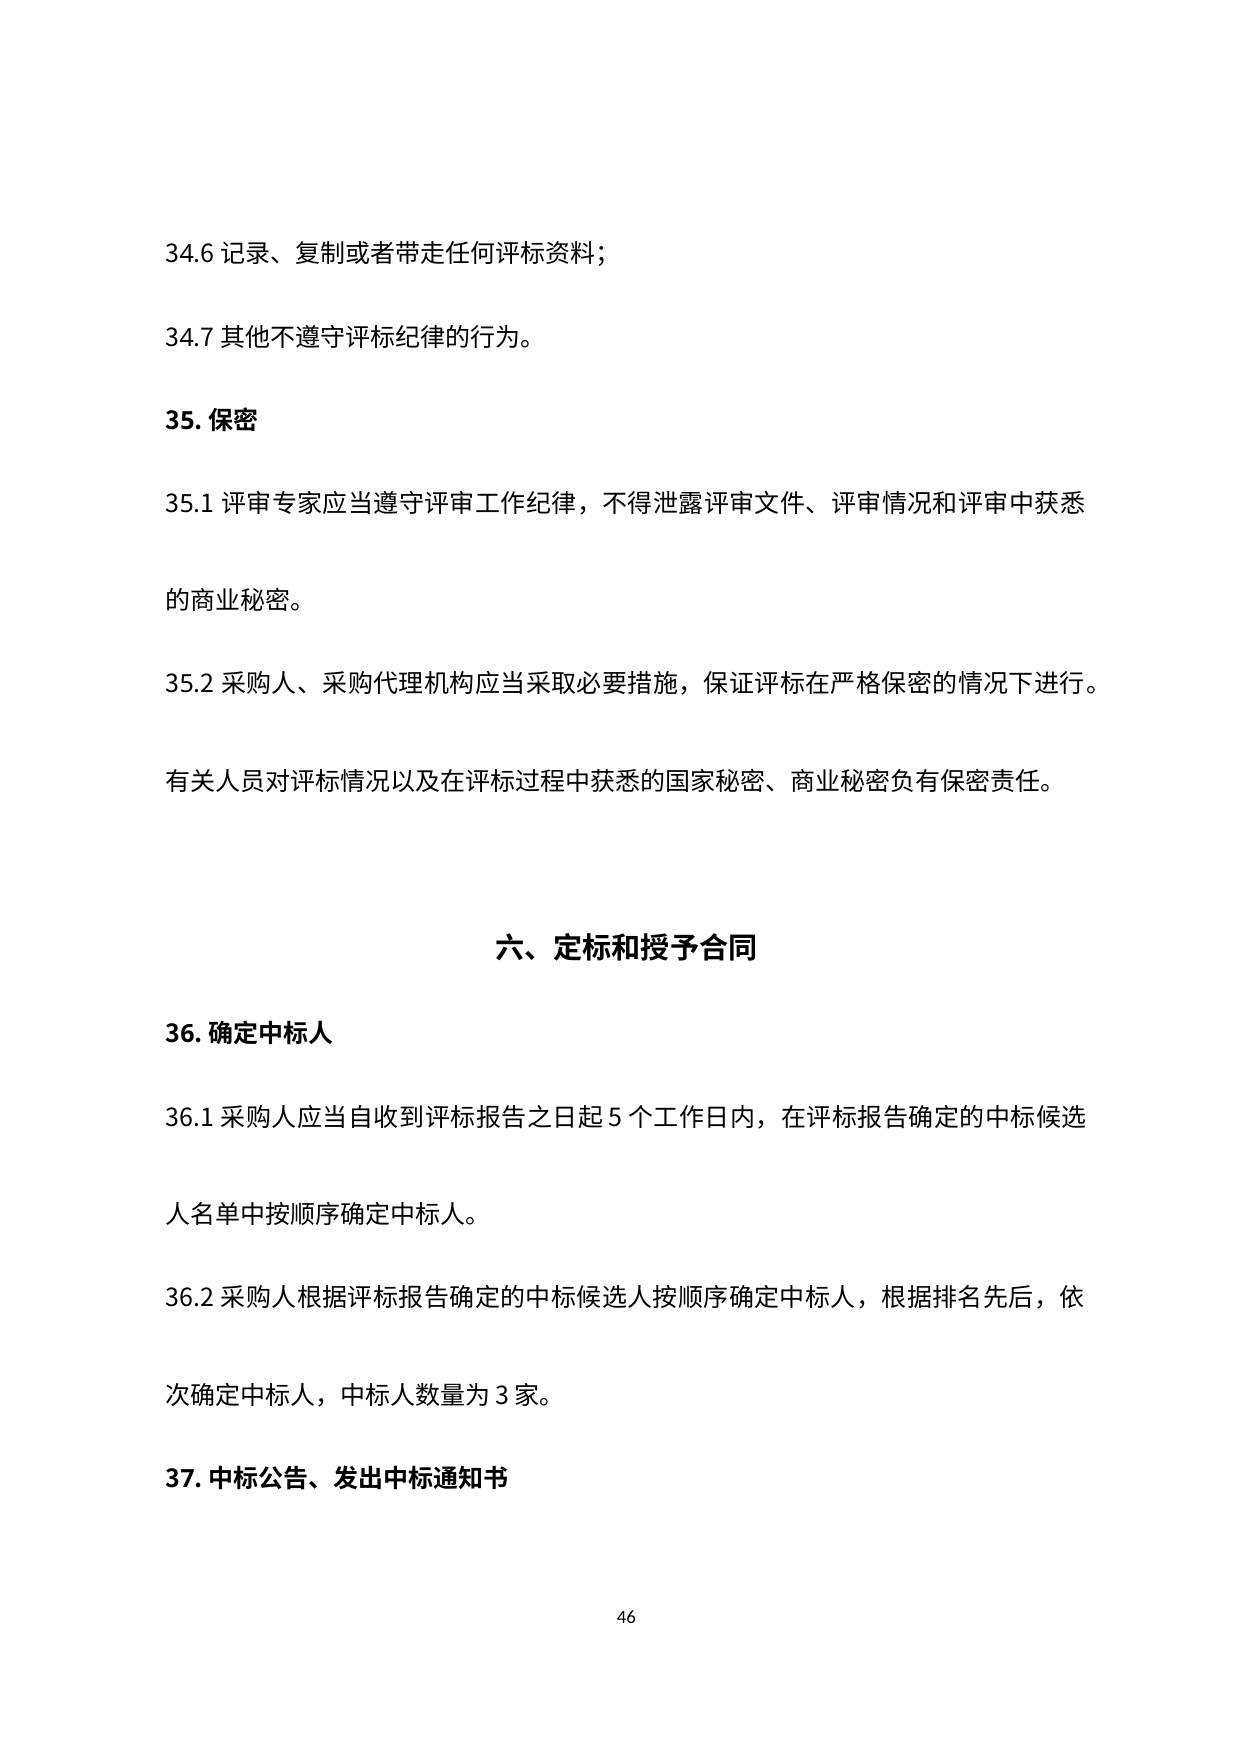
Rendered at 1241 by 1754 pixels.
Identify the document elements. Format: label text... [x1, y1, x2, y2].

text 34.6 记录、复制或者带走任何评标资料； [165, 219, 1087, 284]
text 35.2 采购人、采购代理机构应当采取必要措施，保证评标在严格保密的情况下进行。有关人员对评标情况以及在评标过程中获悉的国家秘密、商业秘密负有保密责任。 [165, 649, 1087, 812]
text 37. 中标公告、发出中标通知书 [165, 1444, 1087, 1509]
text 36.2 采购人根据评标报告确定的中标候选人按顺序确定中标人，根据排名先后，依次确定中标人，中标人数量为3家。 [165, 1263, 1087, 1426]
text 36. 确定中标人 [165, 999, 1087, 1064]
text 36.1 采购人应当自收到评标报告之日起5个工作日内，在评标报告确定的中标候选人名单中按顺序确定中标人。 [165, 1083, 1087, 1245]
text 35.1 评审专家应当遵守评审工作纪律，不得泄露评审文件、评审情况和评审中获悉的商业秘密。 [165, 469, 1087, 631]
text 六、定标和授予合同 [165, 913, 1087, 978]
text 35. 保密 [165, 386, 1087, 451]
text 34.7 其他不遵守评标纪律的行为。 [165, 303, 1087, 368]
